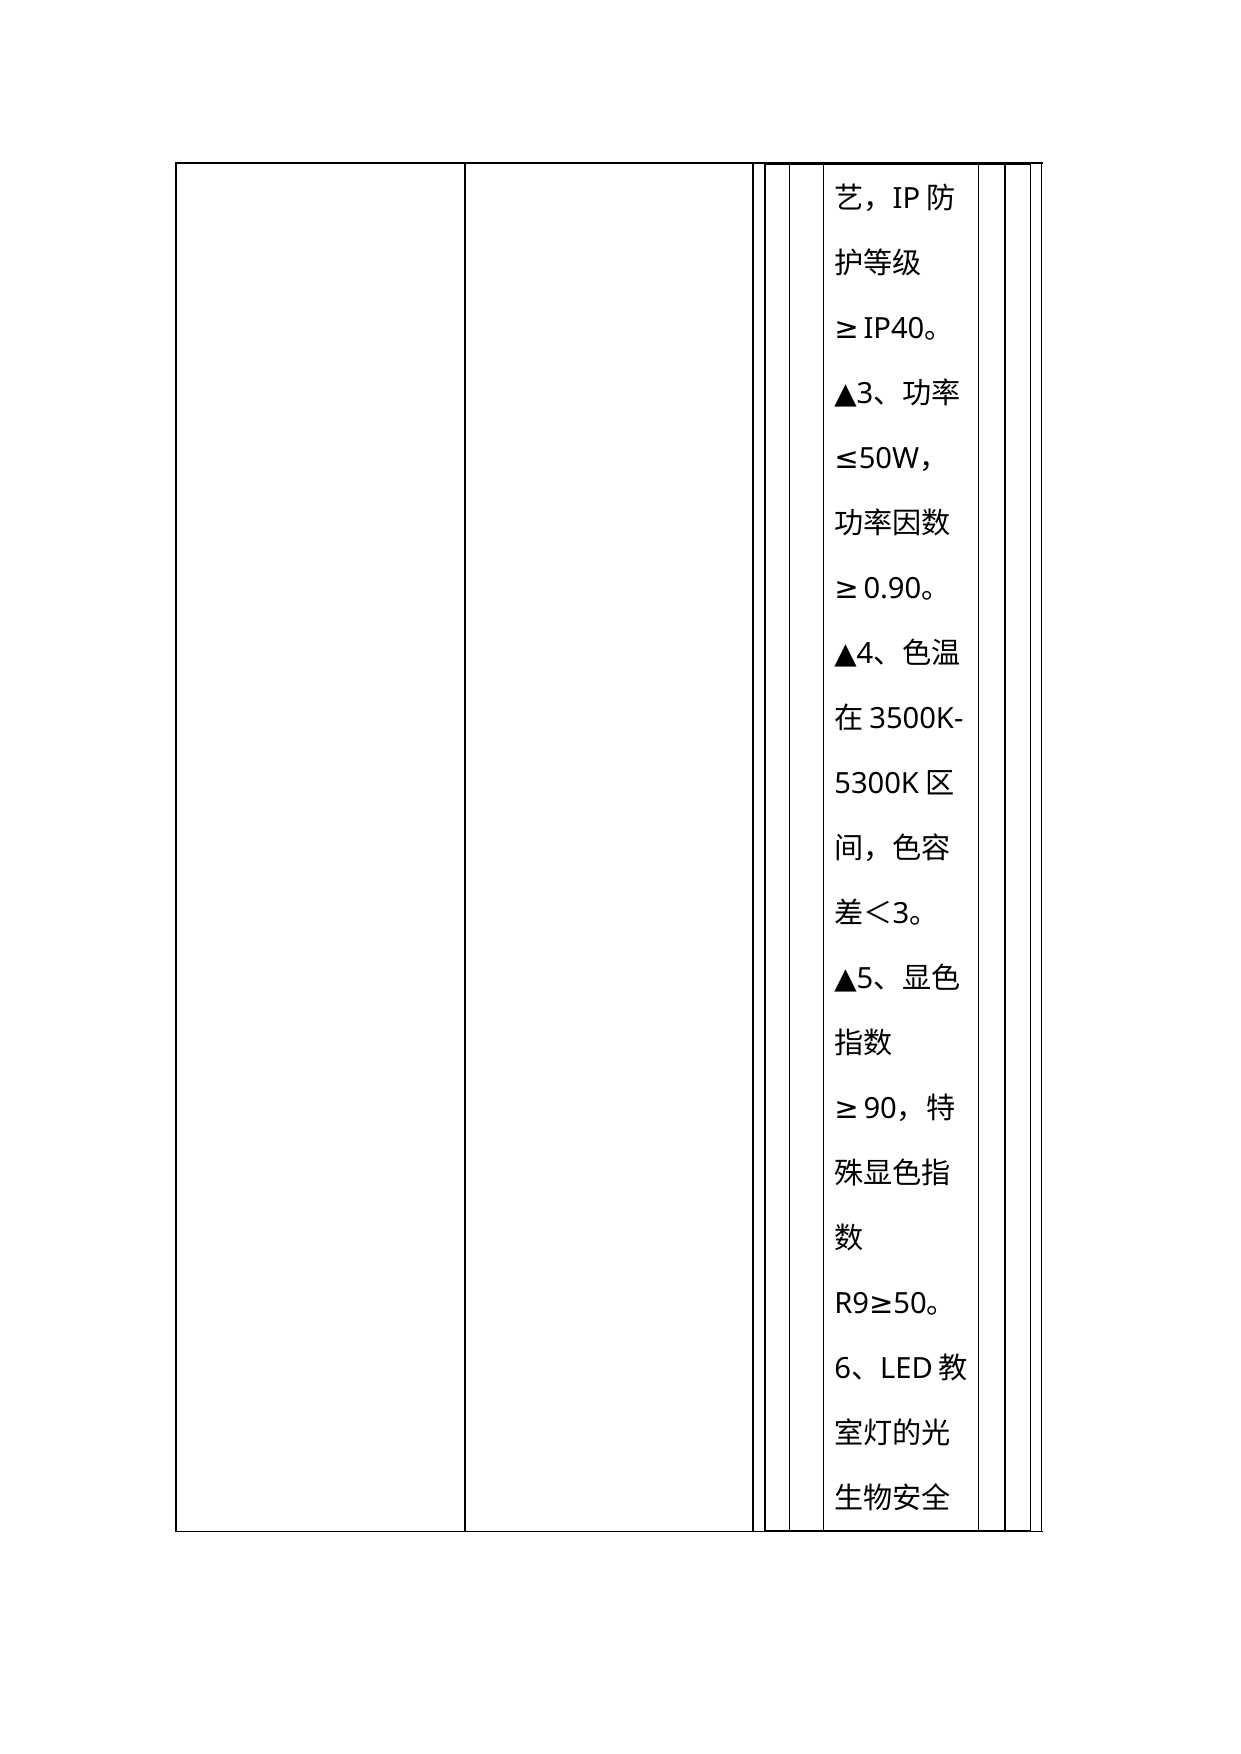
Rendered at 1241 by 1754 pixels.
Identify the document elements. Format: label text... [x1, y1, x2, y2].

table_cell ▲ [466, 164, 752, 1531]
table_cell [1006, 165, 1030, 1530]
table_cell [766, 165, 789, 1530]
table_cell [1031, 164, 1041, 1531]
table_cell [979, 165, 1004, 1530]
table_cell [824, 165, 978, 1530]
table_cell 1 [177, 164, 464, 1531]
table_cell [754, 164, 764, 1531]
table_cell [790, 165, 823, 1530]
